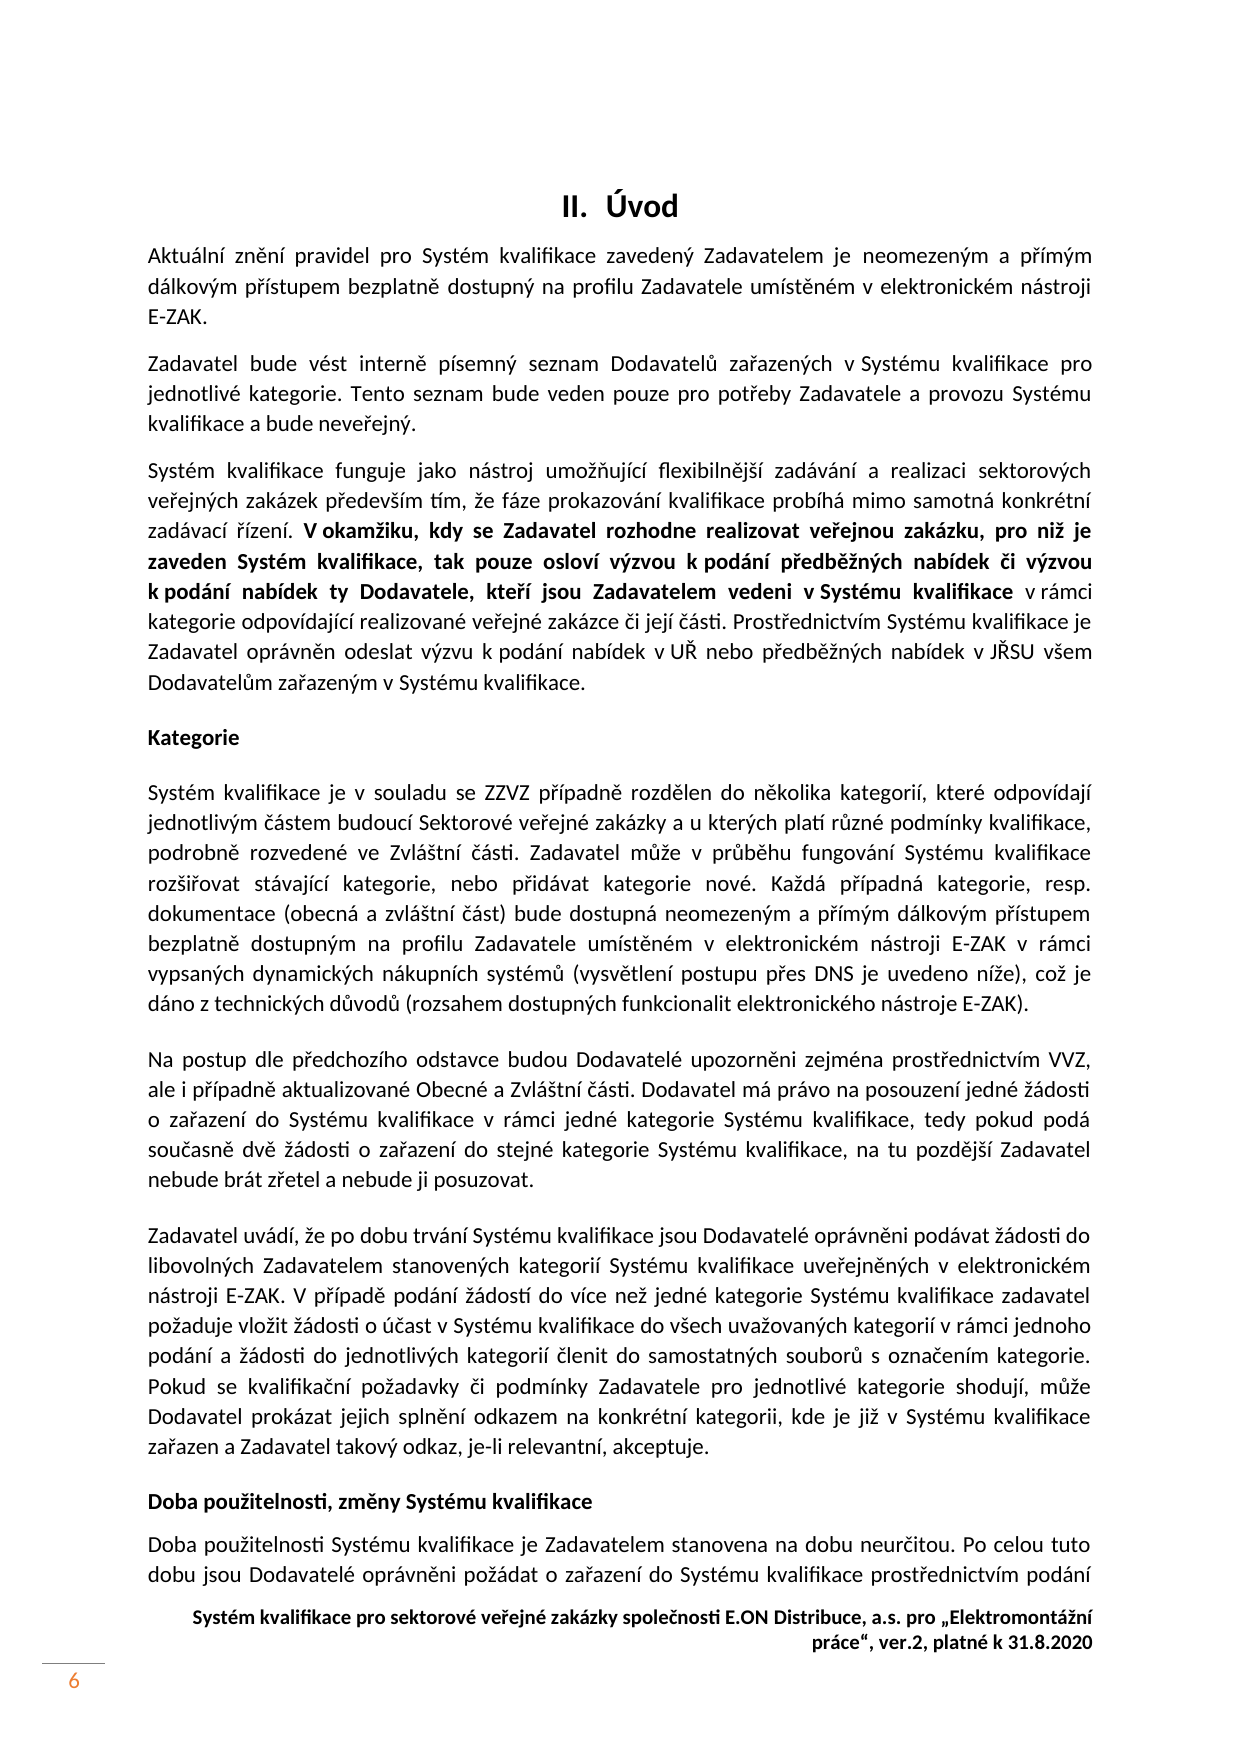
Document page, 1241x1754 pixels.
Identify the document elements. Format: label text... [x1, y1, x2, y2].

text Systém kvalifikace funguje jako nástroj umožňující flexibilnější zadávání a realizaci sektorových veřejných zakázek především tím, že fáze prokazování kvalifikace probíhá mimo samotná konkrétní zadávací řízení. V okamžiku, kdy se Zadavatel rozhodne realizovat veřejnou zakázku, pro niž je zaveden Systém kvalifikace, tak pouze osloví výzvou k podání předběžných nabídek či výzvou k podání nabídek ty Dodavatele, kteří jsou Zadavatelem vedeni v Systému kvalifikace v rámci kategorie odpovídající realizované veřejné zakázce či její části. Prostřednictvím Systému kvalifikace je Zadavatel oprávněn odeslat výzvu k podání nabídek v UŘ nebo předběžných nabídek v JŘSU všem Dodavatelům zařazeným v Systému kvalifikace. [148, 456, 1093, 696]
text Aktuální znění pravidel pro Systém kvalifikace zavedený Zadavatelem je neomezeným a přímým dálkovým přístupem bezplatně dostupný na profilu Zadavatele umístěném v elektronickém nástroji E-ZAK. [148, 242, 1093, 330]
subtitle Úvod [148, 185, 1093, 226]
text Zadavatel uvádí, že po dobu trvání Systému kvalifikace jsou Dodavatelé oprávněni podávat žádosti do libovolných Zadavatelem stanovených kategorií Systému kvalifikace uveřejněných v elektronickém nástroji E-ZAK. V případě podání žádostí do více než jedné kategorie Systému kvalifikace zadavatel požaduje vložit žádosti o účast v Systému kvalifikace do všech uvažovaných kategorií v rámci jednoho podání a žádosti do jednotlivých kategorií členit do samostatných souborů s označením kategorie. Pokud se kvalifikační požadavky či podmínky Zadavatele pro jednotlivé kategorie shodují, může Dodavatel prokázat jejich splnění odkazem na konkrétní kategorii, kde je již v Systému kvalifikace zařazen a Zadavatel takový odkaz, je-li relevantní, akceptuje. [148, 1221, 1093, 1460]
text Zadavatel bude vést interně písemný seznam Dodavatelů zařazených v Systému kvalifikace pro jednotlivé kategorie. Tento seznam bude veden pouze pro potřeby Zadavatele a provozu Systému kvalifikace a bude neveřejný. [148, 349, 1093, 437]
text Systém kvalifikace je v souladu se ZZVZ případně rozdělen do několika kategorií, které odpovídají jednotlivým částem budoucí Sektorové veřejné zakázky a u kterých platí různé podmínky kvalifikace, podrobně rozvedené ve Zvláštní části. Zadavatel může v průběhu fungování Systému kvalifikace rozšiřovat stávající kategorie, nebo přidávat kategorie nové. Každá případná kategorie, resp. dokumentace (obecná a zvláštní část) bude dostupná neomezeným a přímým dálkovým přístupem bezplatně dostupným na profilu Zadavatele umístěném v elektronickém nástroji E-ZAK v rámci vypsaných dynamických nákupních systémů (vysvětlení postupu přes DNS je uvedeno níže), což je dáno z technických důvodů (rozsahem dostupných funkcionalit elektronického nástroje E-ZAK). [148, 778, 1093, 1017]
text Kategorie [148, 723, 1093, 751]
text Doba použitelnosti, změny Systému kvalifikace [148, 1487, 1093, 1515]
text Na postup dle předchozího odstavce budou Dodavatelé upozorněni zejména prostřednictvím VVZ, ale i případně aktualizované Obecné a Zvláštní části. Dodavatel má právo na posouzení jedné žádosti o zařazení do Systému kvalifikace v rámci jedné kategorie Systému kvalifikace, tedy pokud podá současně dvě žádosti o zařazení do stejné kategorie Systému kvalifikace, na tu pozdější Zadavatel nebude brát zřetel a nebude ji posuzovat. [148, 1045, 1093, 1193]
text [148, 1530, 1093, 1588]
